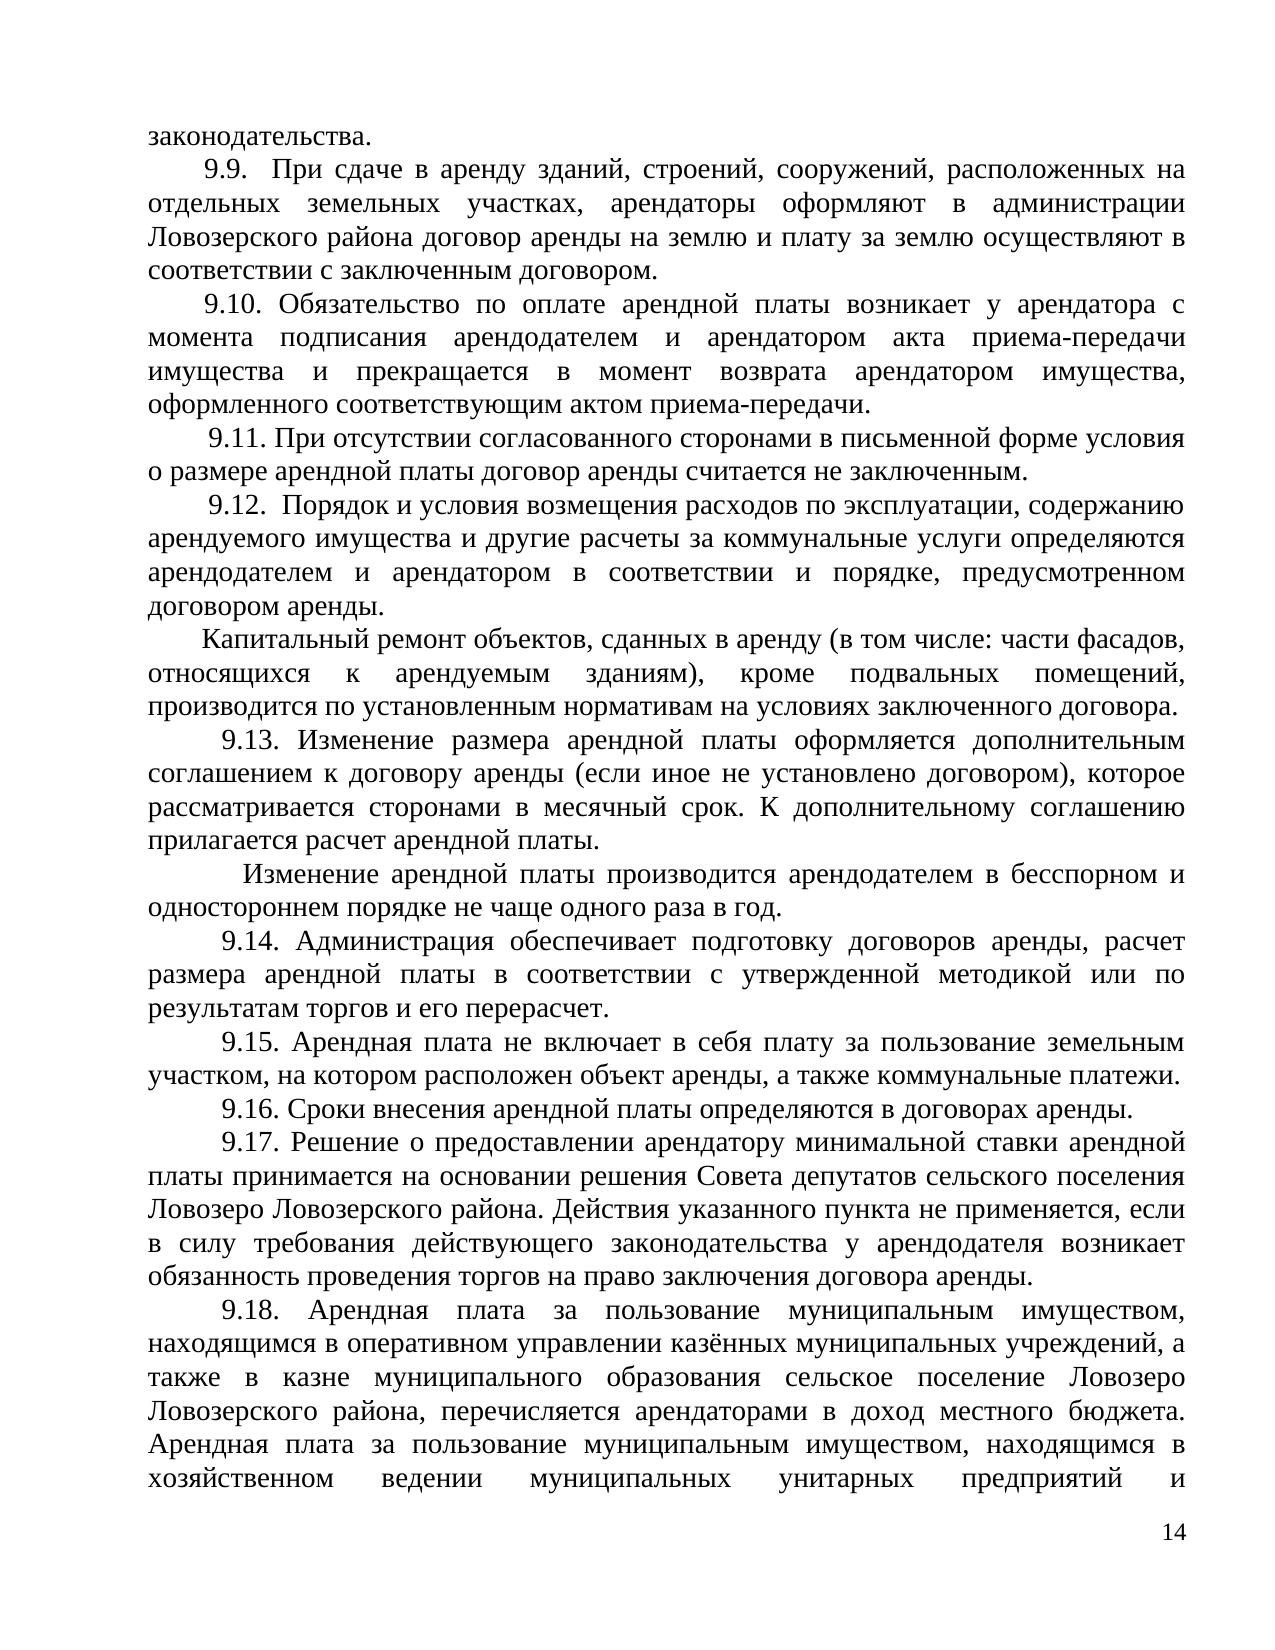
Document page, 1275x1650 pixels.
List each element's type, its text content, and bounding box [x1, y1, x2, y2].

text Изменение арендной платы производится арендодателем в бесспорном и одностороннем порядке не чаще одного раза в год. [148, 856, 1186, 923]
text 9.13. Изменение размера арендной платы оформляется дополнительным соглашением к договору аренды (если иное не установлено договором), которое рассматривается сторонами в месячный срок. К дополнительному соглашению прилагается расчет арендной платы. [148, 722, 1186, 856]
text 9.17. Решение о предоставлении арендатору минимальной ставки арендной платы принимается на основании решения Совета депутатов сельского поселения Ловозеро Ловозерского района. Действия указанного пункта не применяется, если в силу требования действующего законодательства у арендодателя возникает обязанность проведения торгов на право заключения договора аренды. [148, 1124, 1186, 1292]
text 9.10. Обязательство по оплате арендной платы возникает у арендатора с момента подписания арендодателем и арендатором акта приема-передачи имущества и прекращается в момент возврата арендатором имущества, оформленного соответствующим актом приема-передачи. [148, 286, 1186, 420]
text 9.9. При сдаче в аренду зданий, строений, сооружений, расположенных на отдельных земельных участках, арендаторы оформляют в администрации Ловозерского района договор аренды на землю и плату за землю осуществляют в соответствии с заключенным договором. [148, 152, 1186, 286]
text 9.11. При отсутствии согласованного сторонами в письменной форме условия о размере арендной платы договор аренды считается не заключенным. [148, 420, 1186, 487]
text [148, 1292, 1186, 1493]
text Капитальный ремонт объектов, сданных в аренду (в том числе: части фасадов, относящихся к арендуемым зданиям), кроме подвальных помещений, производится по установленным нормативам на условиях заключенного договора. [148, 621, 1186, 722]
text 9.14. Администрация обеспечивает подготовку договоров аренды, расчет размера арендной платы в соответствии с утвержденной методикой или по результатам торгов и его перерасчет. [148, 923, 1186, 1024]
text 9.12. Порядок и условия возмещения расходов по эксплуатации, содержанию арендуемого имущества и другие расчеты за коммунальные услуги определяются арендодателем и арендатором в соответствии и порядке, предусмотренном договором аренды. [148, 487, 1186, 621]
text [148, 118, 1186, 152]
text 9.15. Арендная плата не включает в себя плату за пользование земельным участком, на котором расположен объект аренды, а также коммунальные платежи. [148, 1024, 1186, 1091]
text 9.16. Сроки внесения арендной платы определяются в договорах аренды. [148, 1091, 1186, 1124]
